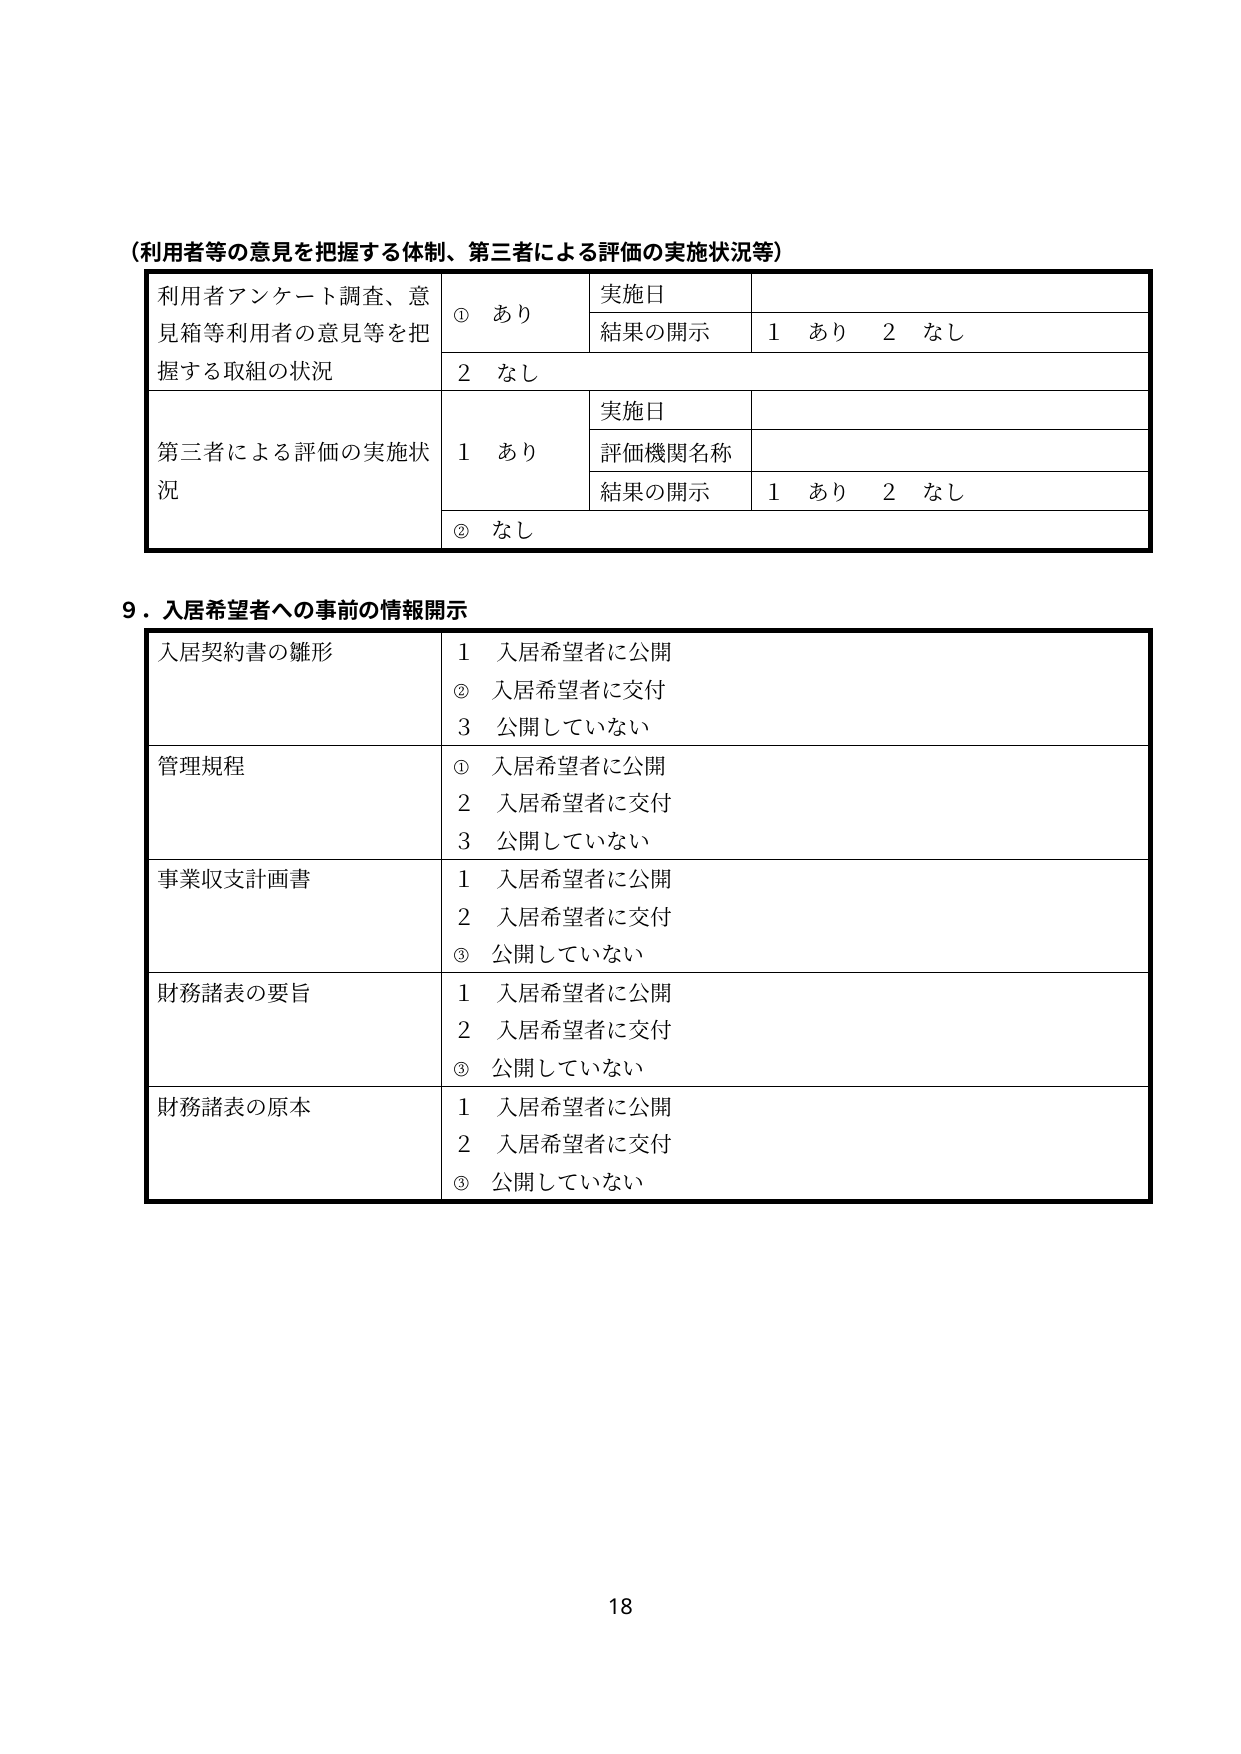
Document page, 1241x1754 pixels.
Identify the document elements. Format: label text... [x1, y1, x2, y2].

table_cell 財務諸表の原本 [149, 1087, 441, 1199]
table_cell １ あり [442, 391, 589, 510]
table_cell [752, 430, 1148, 471]
table_cell １ あり ２ なし [752, 313, 1148, 352]
table_cell １ 入居希望者に公開 ２ 入居希望者に交付 ③ 公開していない [442, 1087, 1148, 1199]
table_cell １ あり ２ なし [752, 472, 1148, 510]
text ９．入居希望者への事前の情報開示 [118, 590, 1122, 628]
table_cell 管理規程 [149, 746, 441, 859]
table_cell ① 入居希望者に公開 ２ 入居希望者に交付 ３ 公開していない [442, 746, 1148, 859]
table_cell [752, 391, 1148, 429]
table_cell ② なし [442, 511, 1148, 548]
table_cell ２ なし [442, 353, 1148, 390]
table_header 利用者アンケート調査、意見箱等利用者の意見等を把握する取組の状況 [149, 274, 441, 390]
table_cell 実施日 [590, 391, 751, 429]
table_cell １ 入居希望者に公開 ２ 入居希望者に交付 ③ 公開していない [442, 973, 1148, 1086]
text （利用者等の意見を把握する体制、第三者による評価の実施状況等） [118, 232, 1122, 269]
table_cell １ 入居希望者に公開 ２ 入居希望者に交付 ③ 公開していない [442, 860, 1148, 972]
table_cell 事業収支計画書 [149, 860, 441, 972]
table_header 入居契約書の雛形 [149, 633, 441, 745]
table_header １ 入居希望者に公開 ② 入居希望者に交付 ３ 公開していない [442, 633, 1148, 745]
table_header [752, 274, 1148, 312]
table_header ① あり [442, 274, 589, 352]
table_cell 評価機関名称 [590, 430, 751, 471]
table_cell 結果の開示 [590, 472, 751, 510]
table_header 実施日 [590, 274, 751, 312]
table_cell 財務諸表の要旨 [149, 973, 441, 1086]
table_cell 第三者による評価の実施状況 [149, 391, 441, 548]
table_cell 結果の開示 [590, 313, 751, 352]
